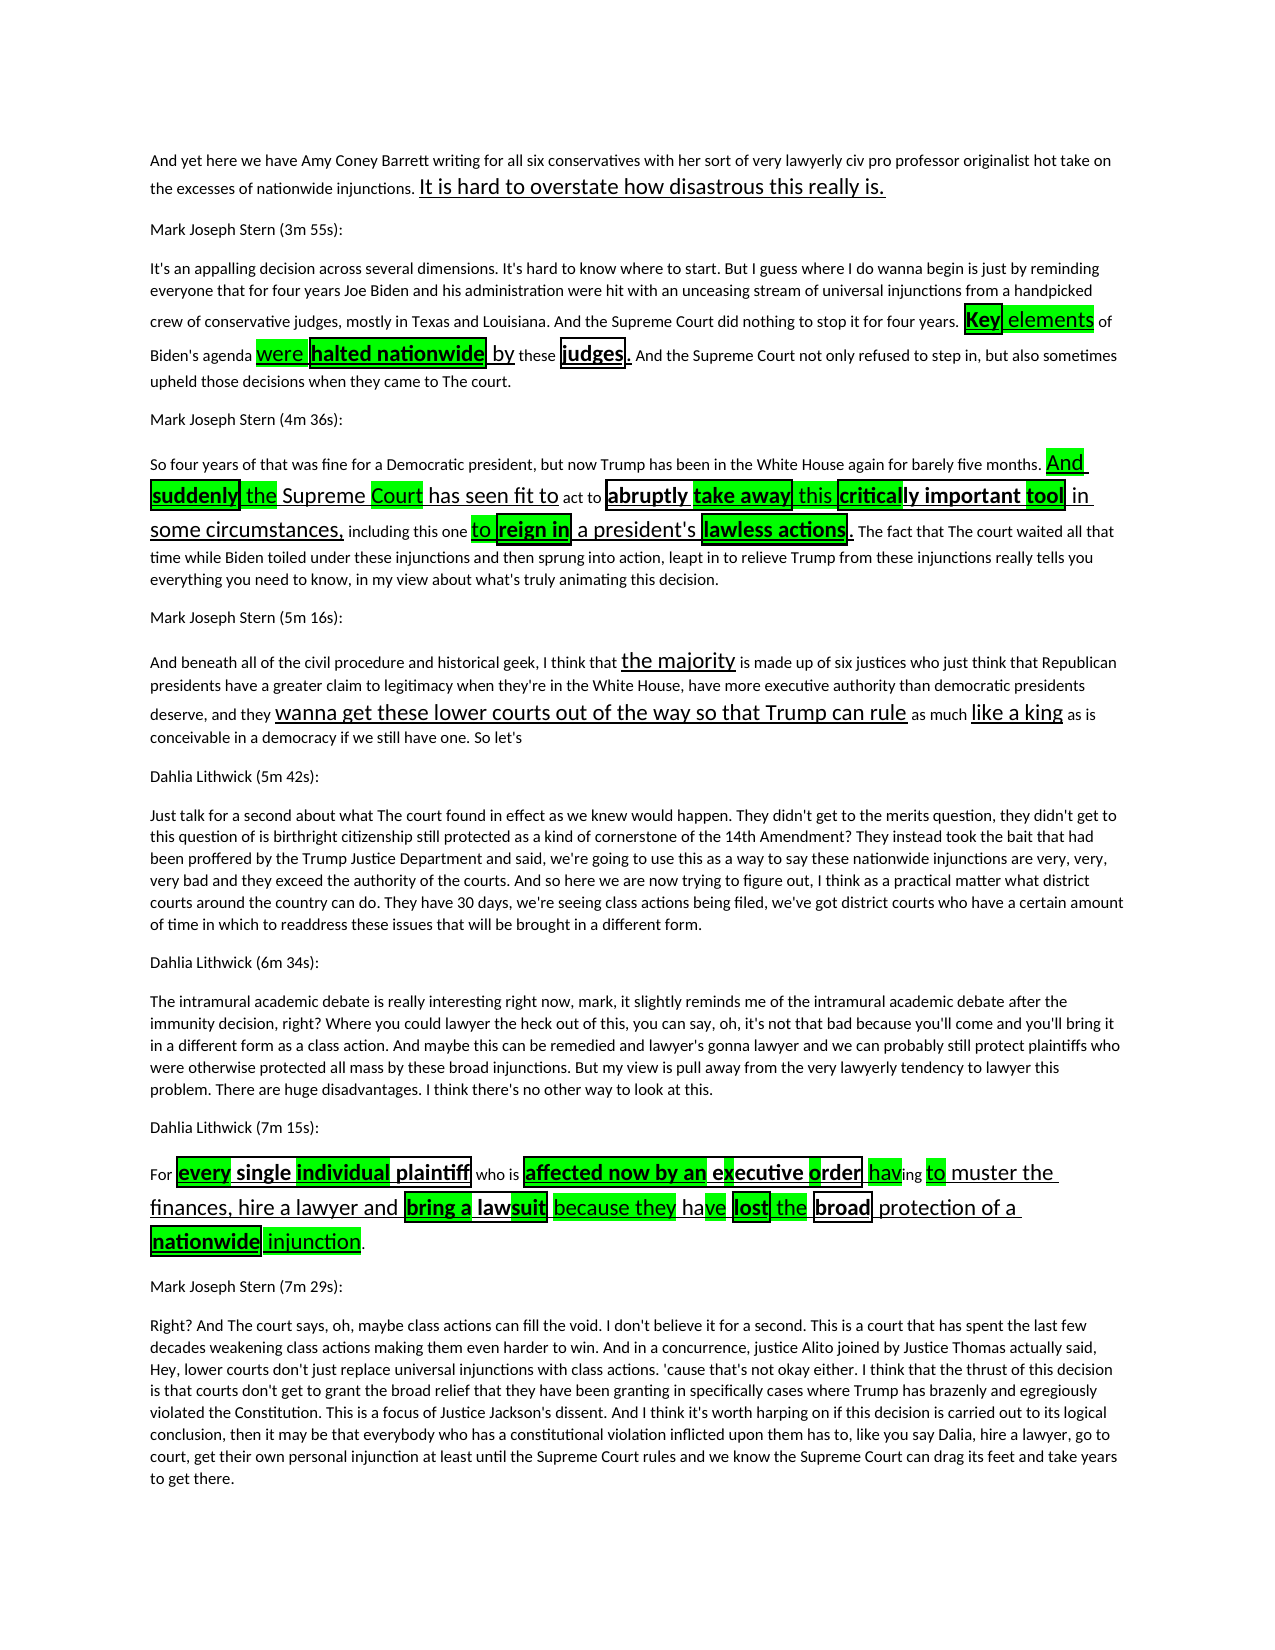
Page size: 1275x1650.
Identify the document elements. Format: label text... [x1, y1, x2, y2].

text Just talk for a second about what The court found in effect as we knew would happen. They didn't get to the merits question, they didn't get to this question of is birthright citizenship still protected as a kind of cornerstone of the 14th Amendment? They instead took the bait that had been proffered by the Trump Justice Department and said, we're going to use this as a way to say these nationwide injunctions are very, very, very bad and they exceed the authority of the courts. And so here we are now trying to figure out, I think as a practical matter what district courts around the country can do. They have 30 days, we're seeing class actions being filed, we've got district courts who have a certain amount of time in which to readdress these issues that will be brought in a different form. [150, 805, 1125, 934]
text Mark Joseph Stern (5m 16s): [150, 607, 1125, 628]
text Mark Joseph Stern (4m 36s): [150, 409, 1125, 430]
text Dahlia Lithwick (5m 42s): [150, 766, 1125, 787]
text Mark Joseph Stern (3m 55s): [150, 219, 1125, 240]
text Mark Joseph Stern (7m 29s): [150, 1277, 1125, 1297]
text The intramural academic debate is really interesting right now, mark, it slightly reminds me of the intramural academic debate after the immunity decision, right? Where you could lawyer the heck out of this, you can say, oh, it's not that bad because you'll come and you'll bring it in a different form as a class action. And maybe this can be remedied and lawyer's gonna lawyer and we can probably still protect plaintiffs who were otherwise protected all mass by these broad injunctions. But my view is pull away from the very lawyerly tendency to lawyer this problem. There are huge disadvantages. I think there's no other way to look at this. [150, 991, 1125, 1099]
text Right? And The court says, oh, maybe class actions can fill the void. I don't believe it for a second. This is a court that has spent the last few decades weakening class actions making them even harder to win. And in a concurrence, justice Alito joined by Justice Thomas actually said, Hey, lower courts don't just replace universal injunctions with class actions. 'cause that's not okay either. I think that the thrust of this decision is that courts don't get to grant the broad relief that they have been granting in specifically cases where Trump has brazenly and egregiously violated the Constitution. This is a focus of Justice Jackson's dissent. And I think it's worth harping on if this decision is carried out to its logical conclusion, then it may be that everybody who has a constitutional violation inflicted upon them has to, like you say Dalia, hire a lawyer, go to court, get their own personal injunction at least until the Supreme Court rules and we know the Supreme Court can drag its feet and take years to get there. [150, 1315, 1125, 1488]
text And yet here we have Amy Coney Barrett writing for all six conservatives with her sort of very lawyerly civ pro professor originalist hot take on the excesses of nationwide injunctions. It is hard to overstate how disastrous this really is. [150, 150, 1125, 201]
text Dahlia Lithwick (7m 15s): [150, 1117, 1125, 1138]
text And beneath all of the civil procedure and historical geek, I think that the majority is made up of six justices who just think that Republican presidents have a greater claim to legitimacy when they're in the White House, have more executive authority than democratic presidents deserve, and they wanna get these lower courts out of the way so that Trump can rule as much like a king as is conceivable in a democracy if we still have one. So let's [150, 646, 1125, 748]
text For every single individual plaintiff who is affected now by an executive order having to muster the finances, hire a lawyer and bring a lawsuit because they have lost the broad protection of a nationwide injunction. [150, 1156, 1125, 1257]
text Dahlia Lithwick (6m 34s): [150, 953, 1125, 973]
text So four years of that was fine for a Democratic president, but now Trump has been in the White House again for barely five months. And suddenly the Supreme Court has seen fit to act to abruptly take away this critically important tool in some circumstances, including this one to reign in a president's lawless actions. The fact that The court waited all that time while Biden toiled under these injunctions and then sprung into action, leapt in to relieve Trump from these injunctions really tells you everything you need to know, in my view about what's truly animating this decision. [150, 448, 1125, 589]
text It's an appalling decision across several dimensions. It's hard to know where to start. But I guess where I do wanna begin is just by reminding everyone that for four years Joe Biden and his administration were hit with an unceasing stream of universal injunctions from a handpicked crew of conservative judges, mostly in Texas and Louisiana. And the Supreme Court did nothing to stop it for four years. Key elements of Biden's agenda were halted nationwide by these judges. And the Supreme Court not only refused to step in, but also sometimes upheld those decisions when they came to The court. [150, 258, 1125, 391]
